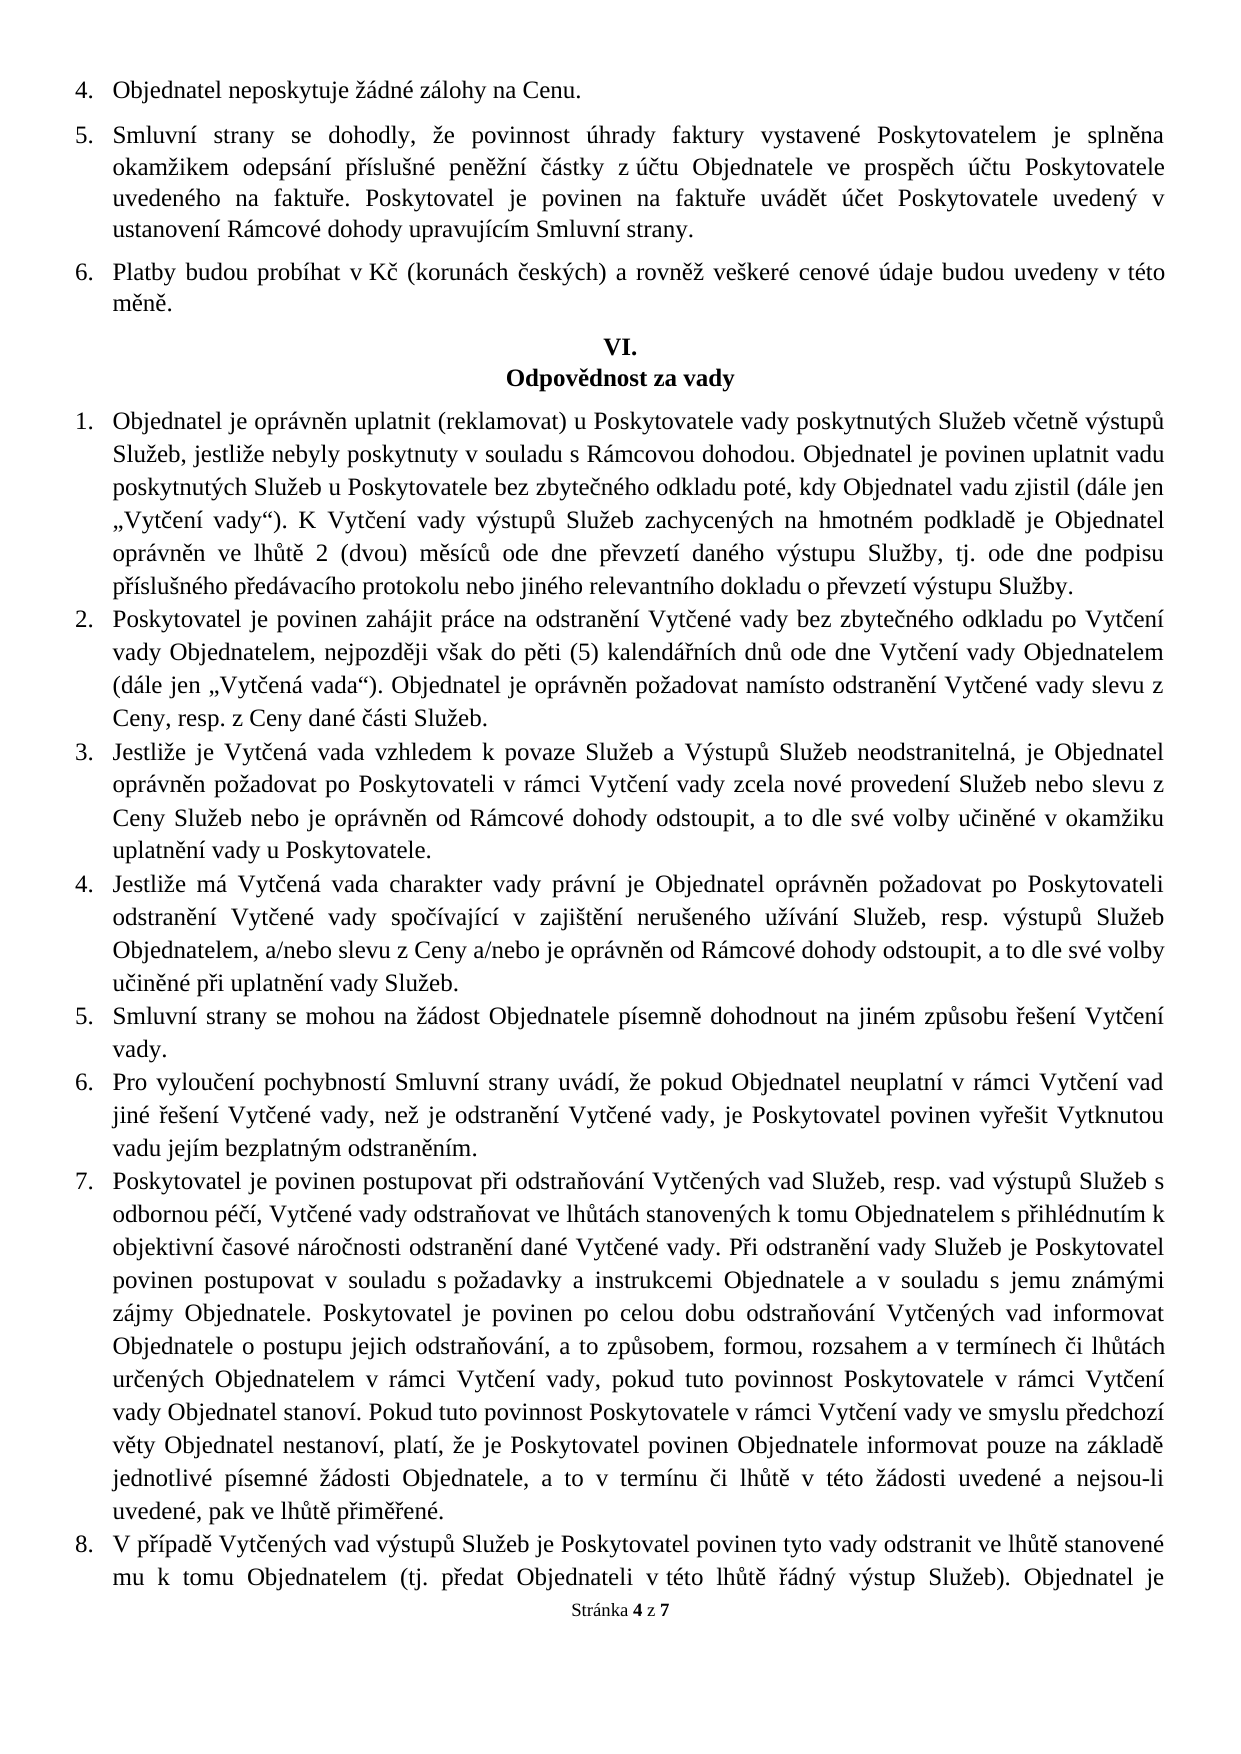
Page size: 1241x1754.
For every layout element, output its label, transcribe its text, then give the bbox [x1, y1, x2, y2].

list Objednatel je oprávněn uplatnit (reklamovat) u Poskytovatele vady poskytnutých Služeb včetně výstupů Služeb, jestliže nebyly poskytnuty v souladu s Rámcovou dohodou. Objednatel je povinen uplatnit vadu poskytnutých Služeb u Poskytovatele bez zbytečného odkladu poté, kdy Objednatel vadu zjistil (dále jen „Vytčení vady“). K Vytčení vady výstupů Služeb zachycených na hmotném podkladě je Objednatel oprávněn ve lhůtě 2 (dvou) měsíců ode dne převzetí daného výstupu Služby, tj. ode dne podpisu příslušného předávacího protokolu nebo jiného relevantního dokladu o převzetí výstupu Služby. [75, 406, 1165, 600]
list Platby budou probíhat v Kč (korunách českých) a rovněž veškeré cenové údaje budou uvedeny v této měně. [75, 257, 1165, 317]
list Pro vyloučení pochybností Smluvní strany uvádí, že pokud Objednatel neuplatní v rámci Vytčení vad jiné řešení Vytčené vady, než je odstranění Vytčené vady, je Poskytovatel povinen vyřešit Vytknutou vadu jejím bezplatným odstraněním. [75, 1067, 1165, 1162]
list Poskytovatel je povinen zahájit práce na odstranění Vytčené vady bez zbytečného odkladu po Vytčení vady Objednatelem, nejpozději však do pěti (5) kalendářních dnů ode dne Vytčení vady Objednatelem (dále jen „Vytčená vada“). Objednatel je oprávněn požadovat namísto odstranění Vytčené vady slevu z Ceny, resp. z Ceny dané části Služeb. [75, 604, 1165, 732]
list Poskytovatel je povinen postupovat při odstraňování Vytčených vad Služeb, resp. vad výstupů Služeb s odbornou péčí, Vytčené vady odstraňovat ve lhůtách stanovených k tomu Objednatelem s přihlédnutím k objektivní časové náročnosti odstranění dané Vytčené vady. Při odstranění vady Služeb je Poskytovatel povinen postupovat v souladu s požadavky a instrukcemi Objednatele a v souladu s jemu známými zájmy Objednatele. Poskytovatel je povinen po celou dobu odstraňování Vytčených vad informovat Objednatele o postupu jejich odstraňování, a to způsobem, formou, rozsahem a v termínech či lhůtách určených Objednatelem v rámci Vytčení vady, pokud tuto povinnost Poskytovatele v rámci Vytčení vady Objednatel stanoví. Pokud tuto povinnost Poskytovatele v rámci Vytčení vady ve smyslu předchozí věty Objednatel nestanoví, platí, že je Poskytovatel povinen Objednatele informovat pouze na základě jednotlivé písemné žádosti Objednatele, a to v termínu či lhůtě v této žádosti uvedené a nejsou-li uvedené, pak ve lhůtě přiměřené. [75, 1166, 1165, 1525]
list Smluvní strany se mohou na žádost Objednatele písemně dohodnout na jiném způsobu řešení Vytčení vady. [75, 1001, 1165, 1062]
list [75, 1529, 1165, 1591]
list Jestliže má Vytčená vada charakter vady právní je Objednatel oprávněn požadovat po Poskytovateli odstranění Vytčené vady spočívající v zajištění nerušeného užívání Služeb, resp. výstupů Služeb Objednatelem, a/nebo slevu z Ceny a/nebo je oprávněn od Rámcové dohody odstoupit, a to dle své volby učiněné při uplatnění vady Služeb. [75, 869, 1165, 996]
list Jestliže je Vytčená vada vzhledem k povaze Služeb a Výstupů Služeb neodstranitelná, je Objednatel oprávněn požadovat po Poskytovateli v rámci Vytčení vady zcela nové provedení Služeb nebo slevu z Ceny Služeb nebo je oprávněn od Rámcové dohody odstoupit, a to dle své volby učiněné v okamžiku uplatnění vady u Poskytovatele. [75, 737, 1165, 864]
list Objednatel neposkytuje žádné zálohy na Cenu. [75, 75, 1165, 104]
list Smluvní strany se dohodly, že povinnost úhrady faktury vystavené Poskytovatelem je splněna okamžikem odepsání příslušné peněžní částky z účtu Objednatele ve prospěch účtu Poskytovatele uvedeného na faktuře. Poskytovatel je povinen na faktuře uvádět účet Poskytovatele uvedený v ustanovení Rámcové dohody upravujícím Smluvní strany. [75, 121, 1165, 242]
text VI. [75, 332, 1165, 361]
text Odpovědnost za vady [75, 363, 1165, 392]
